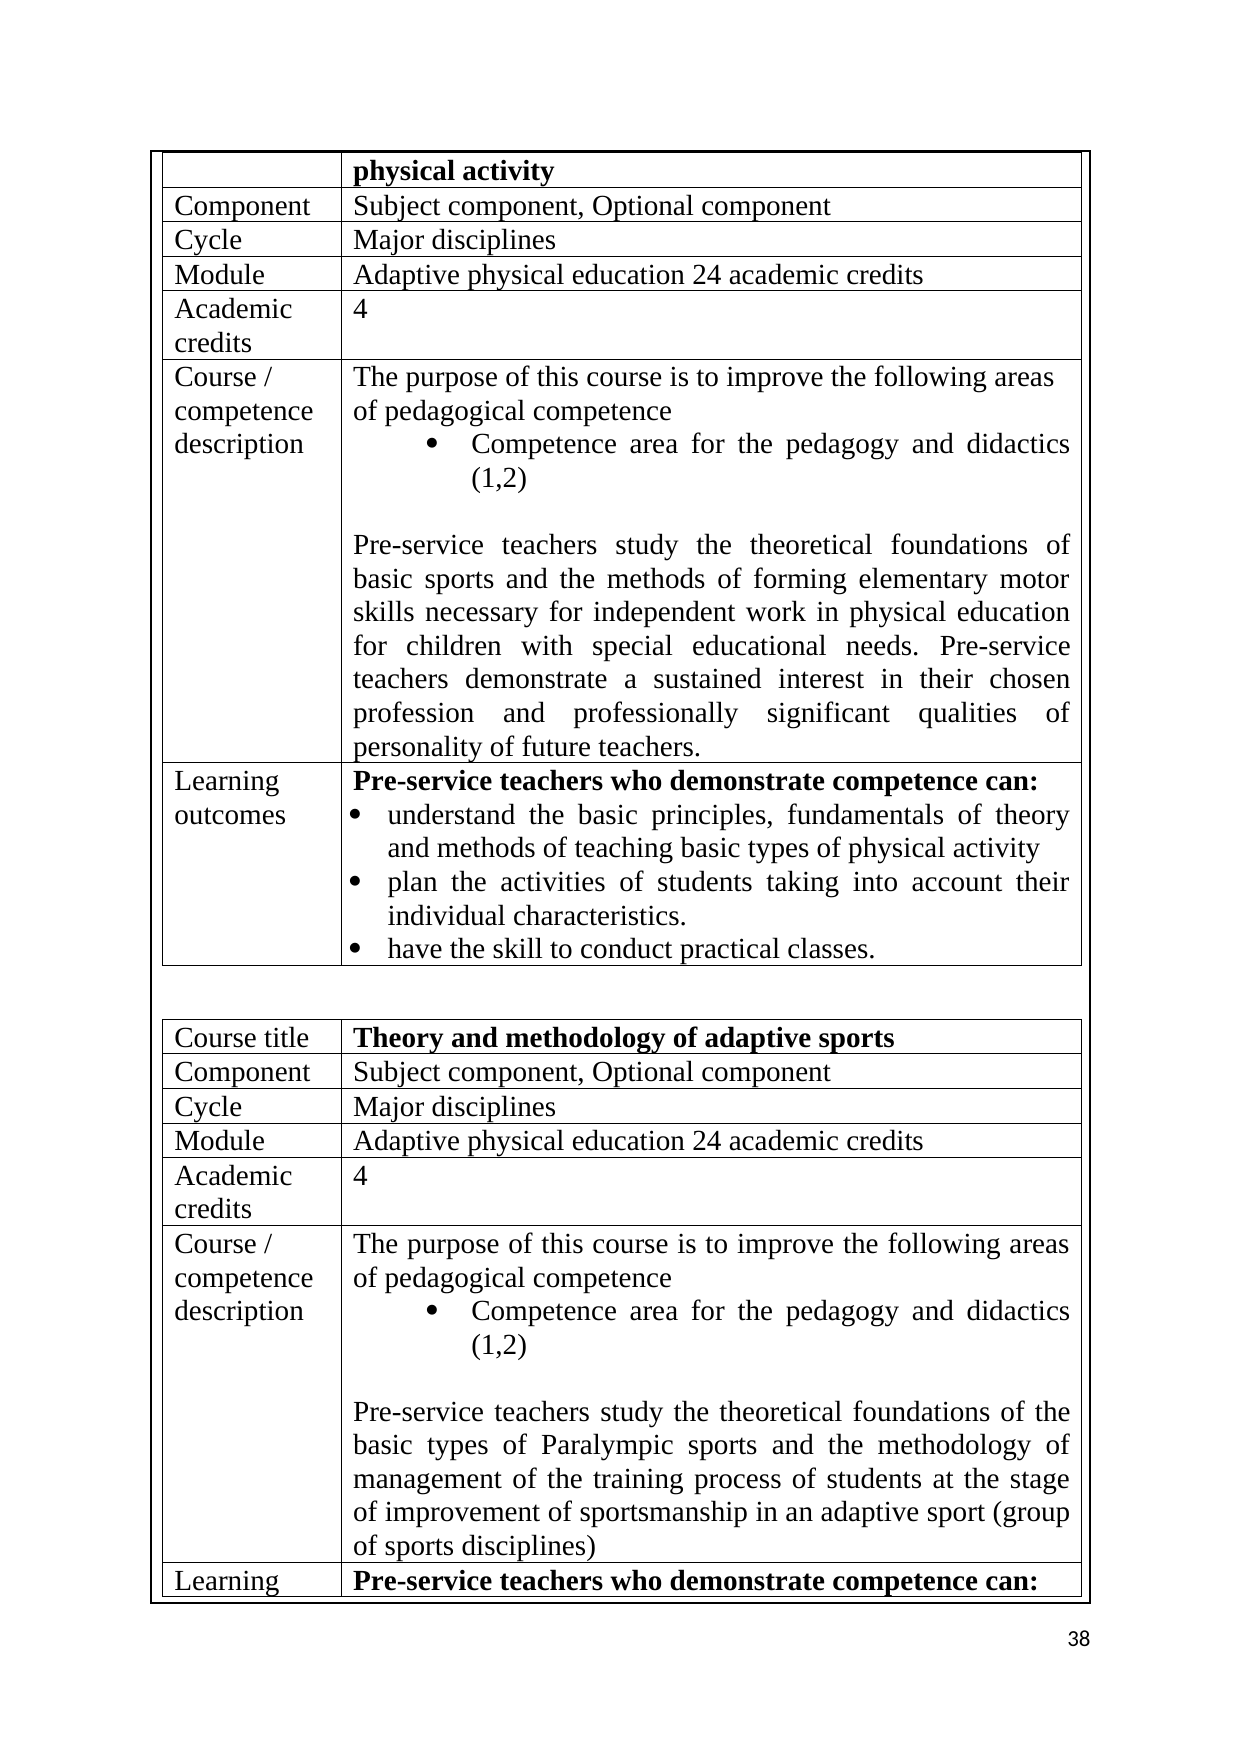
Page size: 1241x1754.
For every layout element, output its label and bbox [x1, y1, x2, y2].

table_cell [152, 152, 1089, 1602]
